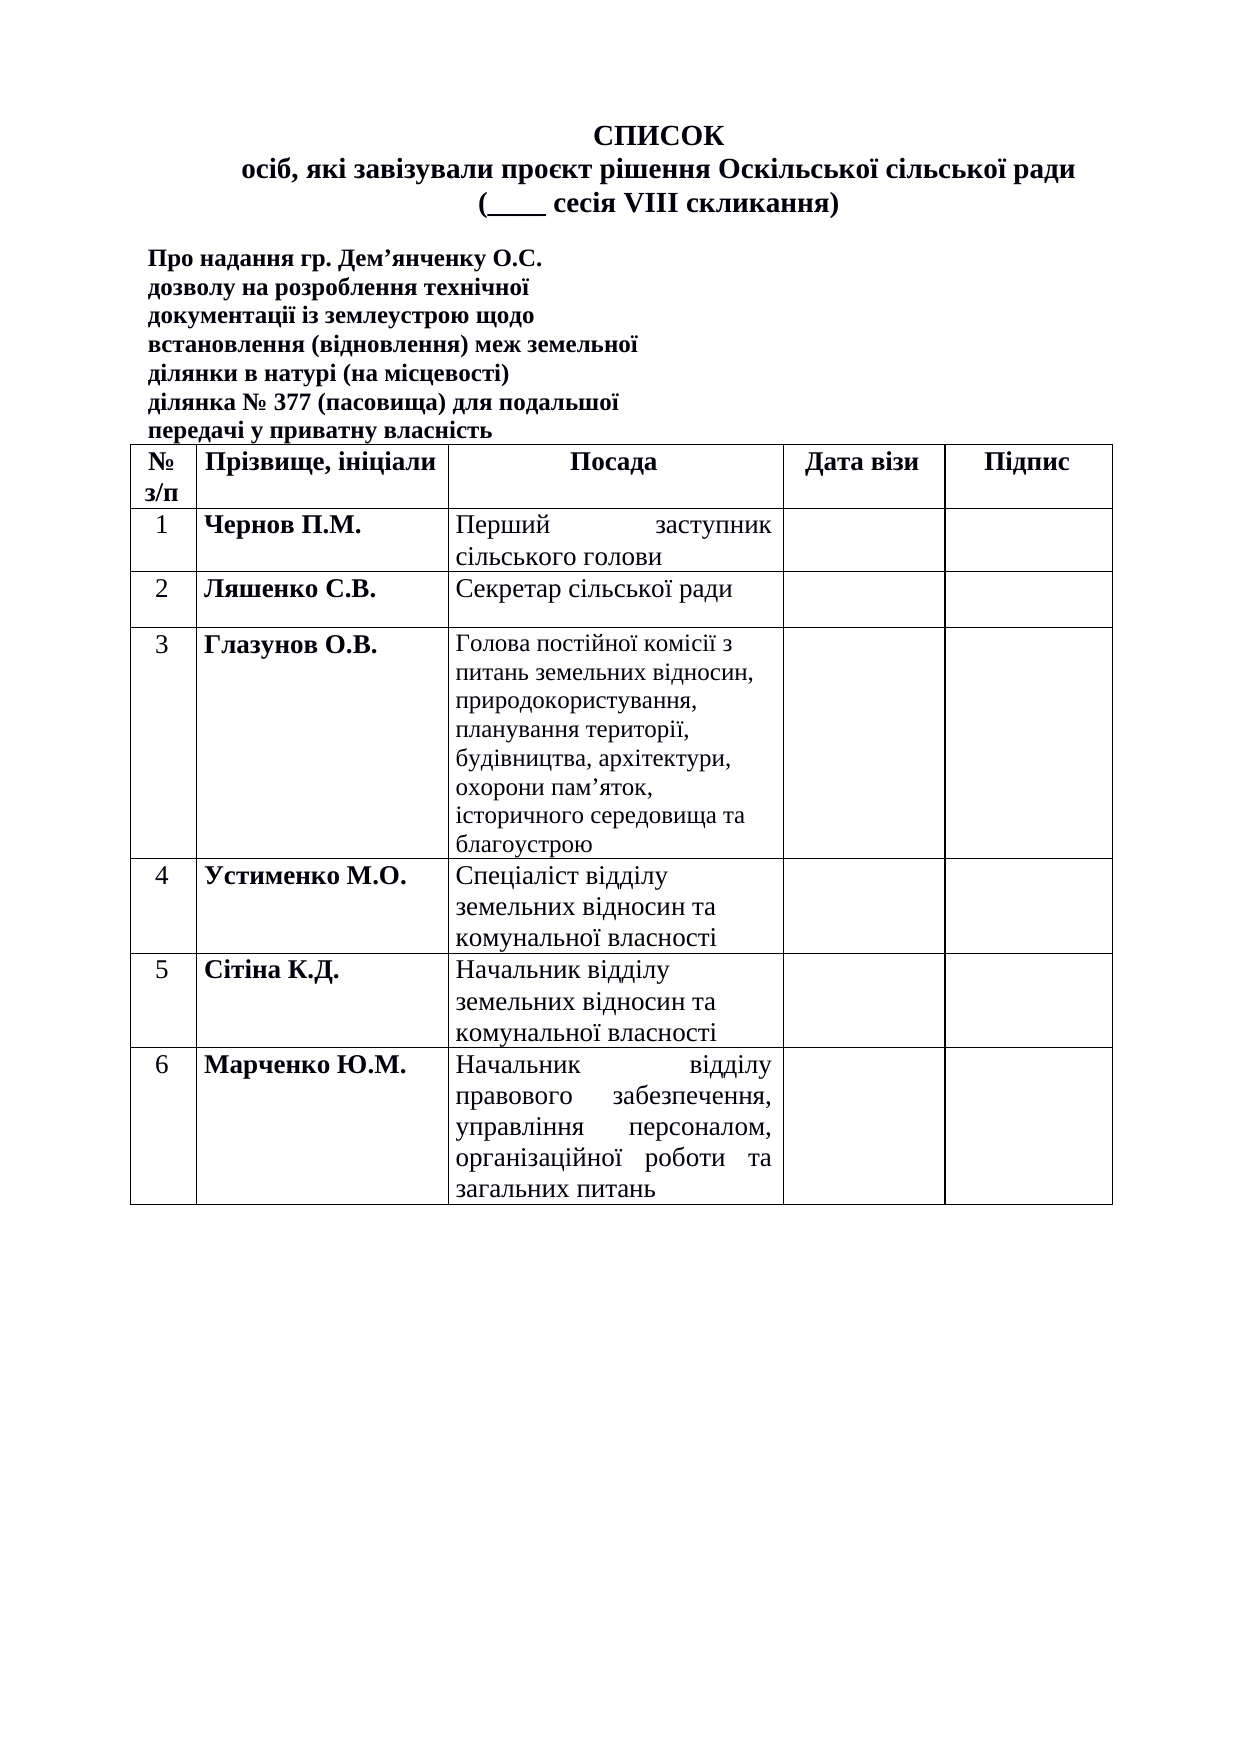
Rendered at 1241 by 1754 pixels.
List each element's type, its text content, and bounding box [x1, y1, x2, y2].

table_cell 4 [131, 859, 196, 952]
text осіб, які завізували проєкт рішення Оскільської сільської ради [148, 152, 1169, 185]
table_header № з/п [131, 445, 196, 507]
table_cell Марченко Ю.М. [197, 1048, 448, 1204]
table_cell [946, 1048, 1112, 1204]
table_cell Перший заступник сільського голови [449, 509, 783, 571]
text (____ сесія VIII скликання) [148, 185, 1169, 219]
table_cell Сітіна К.Д. [197, 954, 448, 1047]
table_cell Начальник відділу правового забезпечення, управління персоналом, організаційної роботи та загальних питань [449, 1048, 783, 1204]
table_cell [784, 954, 944, 1047]
table_cell Ляшенко С.В. [197, 572, 448, 627]
table_cell [946, 628, 1112, 858]
table_cell Устименко М.О. [197, 859, 448, 952]
table_cell [784, 1048, 944, 1204]
table_cell [946, 954, 1112, 1047]
table_header Дата візи [784, 445, 944, 507]
table_cell [784, 509, 944, 571]
table_cell [784, 859, 944, 952]
table_header Прізвище, ініціали [197, 445, 448, 507]
table_cell Глазунов О.В. [197, 628, 448, 858]
table_cell Начальник відділу земельних відносин та комунальної власності [449, 954, 783, 1047]
text дозволу на розроблення технічної [148, 272, 1169, 300]
table_header Посада [449, 445, 783, 507]
text СПИСОК [148, 118, 1169, 152]
table_cell 2 [131, 572, 196, 627]
table_cell [946, 509, 1112, 571]
text ділянки в натурі (на місцевості) [148, 358, 1169, 387]
table_cell Чернов П.М. [197, 509, 448, 571]
text документації із землеустрою щодо [148, 300, 1169, 329]
table_cell 6 [131, 1048, 196, 1204]
text Про надання гр. Дем’янченку О.С. [148, 243, 1169, 272]
table_cell Спеціаліст відділу земельних відносин та комунальної власності [449, 859, 783, 952]
table_cell [784, 572, 944, 627]
text встановлення (відновлення) меж земельної [148, 329, 1169, 358]
text ділянка № 377 (пасовища) для подальшої [148, 387, 1169, 415]
table_cell Секретар сільської ради [449, 572, 783, 627]
table_cell 3 [131, 628, 196, 858]
text передачі у приватну власність [148, 415, 1169, 444]
table_cell [784, 628, 944, 858]
table_header Підпис [946, 445, 1112, 507]
table_cell [946, 859, 1112, 952]
table_cell [946, 572, 1112, 627]
table_cell 5 [131, 954, 196, 1047]
table_cell Голова постійної комісії з питань земельних відносин, природокористування, планування території, будівництва, архітектури, охорони пам’яток, історичного середовища та благоустрою [449, 628, 783, 858]
table_cell 1 [131, 509, 196, 571]
